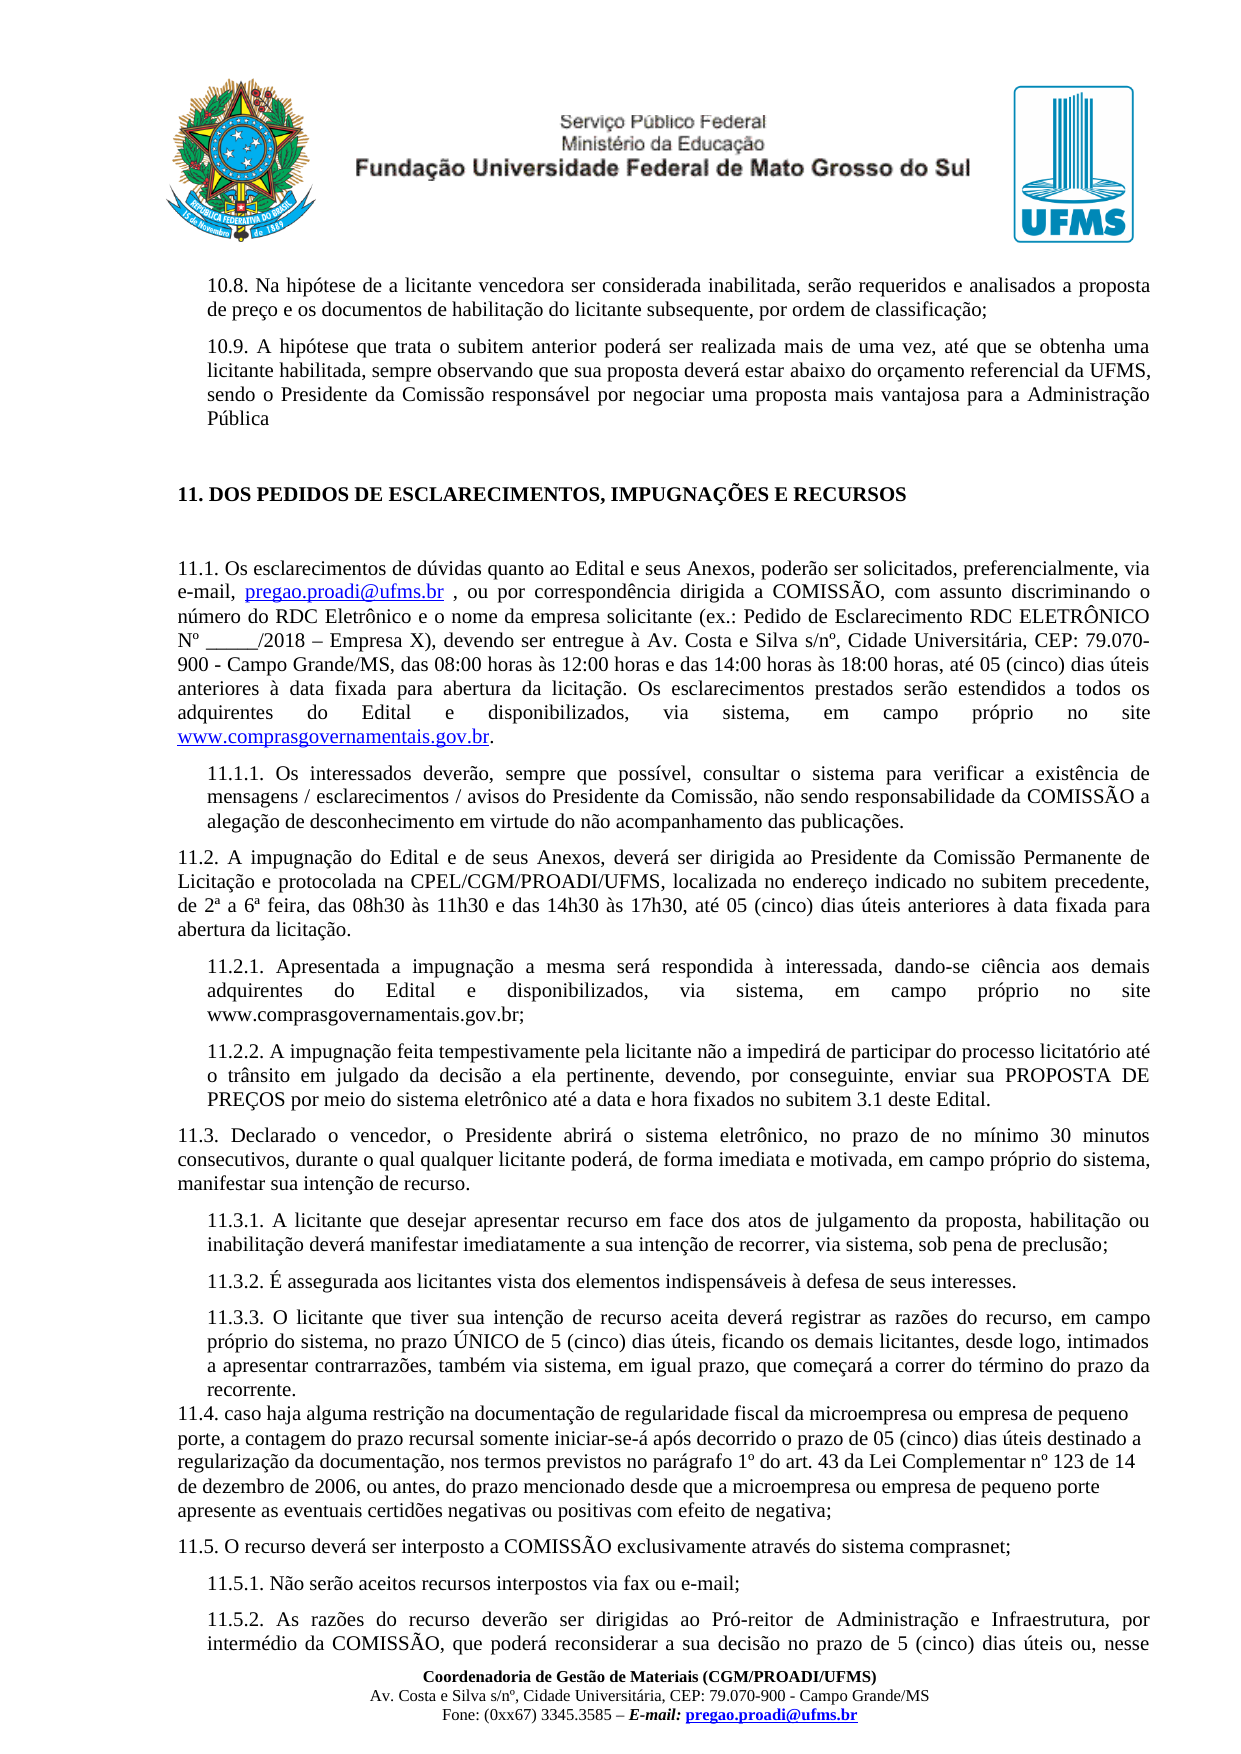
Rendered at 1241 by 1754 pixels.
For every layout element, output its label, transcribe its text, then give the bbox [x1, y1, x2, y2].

text 10.8. Na hipótese de a licitante vencedora ser considerada inabilitada, serão requeridos e analisados a proposta de preço e os documentos de habilitação do licitante subsequente, por ordem de classificação; [177, 273, 1122, 321]
text 11.1.1. Os interessados deverão, sempre que possível, consultar o sistema para verificar a existência de mensagens / esclarecimentos / avisos do Presidente da Comissão, não sendo responsabilidade da COMISSÃO a alegação de desconhecimento em virtude do não acompanhamento das publicações. [207, 760, 1152, 833]
text 11.2. A impugnação do Edital e de seus Anexos, deverá ser dirigida ao Presidente da Comissão Permanente de Licitação e protocolada na CPEL/CGM/PROADI/UFMS, localizada no endereço indicado no subitem precedente, de 2ª a 6ª feira, das 08h30 às 11h30 e das 14h30 às 17h30, até 05 (cinco) dias úteis anteriores à data fixada para abertura da licitação. [177, 845, 1152, 941]
text 11.5. O recurso deverá ser interposto a COMISSÃO exclusivamente através do sistema comprasnet; [177, 1534, 1152, 1558]
text 11.3.3. O licitante que tiver sua intenção de recurso aceita deverá registrar as razões do recurso, em campo próprio do sistema, no prazo ÚNICO de 5 (cinco) dias úteis, ficando os demais licitantes, desde logo, intimados a apresentar contrarrazões, também via sistema, em igual prazo, que começará a correr do término do prazo da recorrente. [207, 1305, 1152, 1401]
text 10.9. A hipótese que trata o subitem anterior poderá ser realizada mais de uma vez, até que se obtenha uma licitante habilitada, sempre observando que sua proposta deverá estar abaixo do orçamento referencial da UFMS, sendo o Presidente da Comissão responsável por negociar uma proposta mais vantajosa para a Administração Pública [207, 333, 1152, 430]
text 11.3. Declarado o vencedor, o Presidente abrirá o sistema eletrônico, no prazo de no mínimo 30 minutos consecutivos, durante o qual qualquer licitante poderá, de forma imediata e motivada, em campo próprio do sistema, manifestar sua intenção de recurso. [177, 1123, 1152, 1195]
picture [165, 78, 316, 242]
picture [1016, 88, 1131, 240]
text 11.1. Os esclarecimentos de dúvidas quanto ao Edital e seus Anexos, poderão ser solicitados, preferencialmente, via e-mail, pregao.proadi@ufms.br , ou por correspondência dirigida a COMISSÃO, com assunto discriminando o número do RDC Eletrônico e o nome da empresa solicitante (ex.: Pedido de Esclarecimento RDC ELETRÔNICO Nº _____/2018 – Empresa X), devendo ser entregue à Av. Costa e Silva s/nº, Cidade Universitária, CEP: 79.070-900 - Campo Grande/MS, das 08:00 horas às 12:00 horas e das 14:00 horas às 18:00 horas, até 05 (cinco) dias úteis anteriores à data fixada para abertura da licitação. Os esclarecimentos prestados serão estendidos a todos os adquirentes do Edital e disponibilizados, via sistema, em campo próprio no site www.comprasgovernamentais.gov.br. [177, 555, 1152, 748]
text 11.3.2. É assegurada aos licitantes vista dos elementos indispensáveis à defesa de seus interesses. [207, 1268, 1152, 1293]
text 11.5.1. Não serão aceitos recursos interpostos via fax ou e-mail; [207, 1571, 1152, 1595]
picture [355, 115, 970, 181]
text 11.4. caso haja alguma restrição na documentação de regularidade fiscal da microempresa ou empresa de pequeno porte, a contagem do prazo recursal somente iniciar-se-á após decorrido o prazo de 05 (cinco) dias úteis destinado a regularização da documentação, nos termos previstos no parágrafo 1º do art. 43 da Lei Complementar nº 123 de 14 de dezembro de 2006, ou antes, do prazo mencionado desde que a microempresa ou empresa de pequeno porte apresente as eventuais certidões negativas ou positivas com efeito de negativa; [177, 1401, 1152, 1522]
text 11.2.2. A impugnação feita tempestivamente pela licitante não a impedirá de participar do processo licitatório até o trânsito em julgado da decisão a ela pertinente, devendo, por conseguinte, enviar sua PROPOSTA DE PREÇOS por meio do sistema eletrônico até a data e hora fixados no subitem 3.1 deste Edital. [207, 1038, 1152, 1111]
text 11. DOS PEDIDOS DE ESCLARECIMENTOS, IMPUGNAÇÕES E RECURSOS [177, 482, 1152, 506]
text 11.3.1. A licitante que desejar apresentar recurso em face dos atos de julgamento da proposta, habilitação ou inabilitação deverá manifestar imediatamente a sua intenção de recorrer, via sistema, sob pena de preclusão; [207, 1208, 1152, 1256]
text 11.2.1. Apresentada a impugnação a mesma será respondida à interessada, dando-se ciência aos demais adquirentes do Edital e disponibilizados, via sistema, em campo próprio no site www.comprasgovernamentais.gov.br; [207, 954, 1152, 1026]
